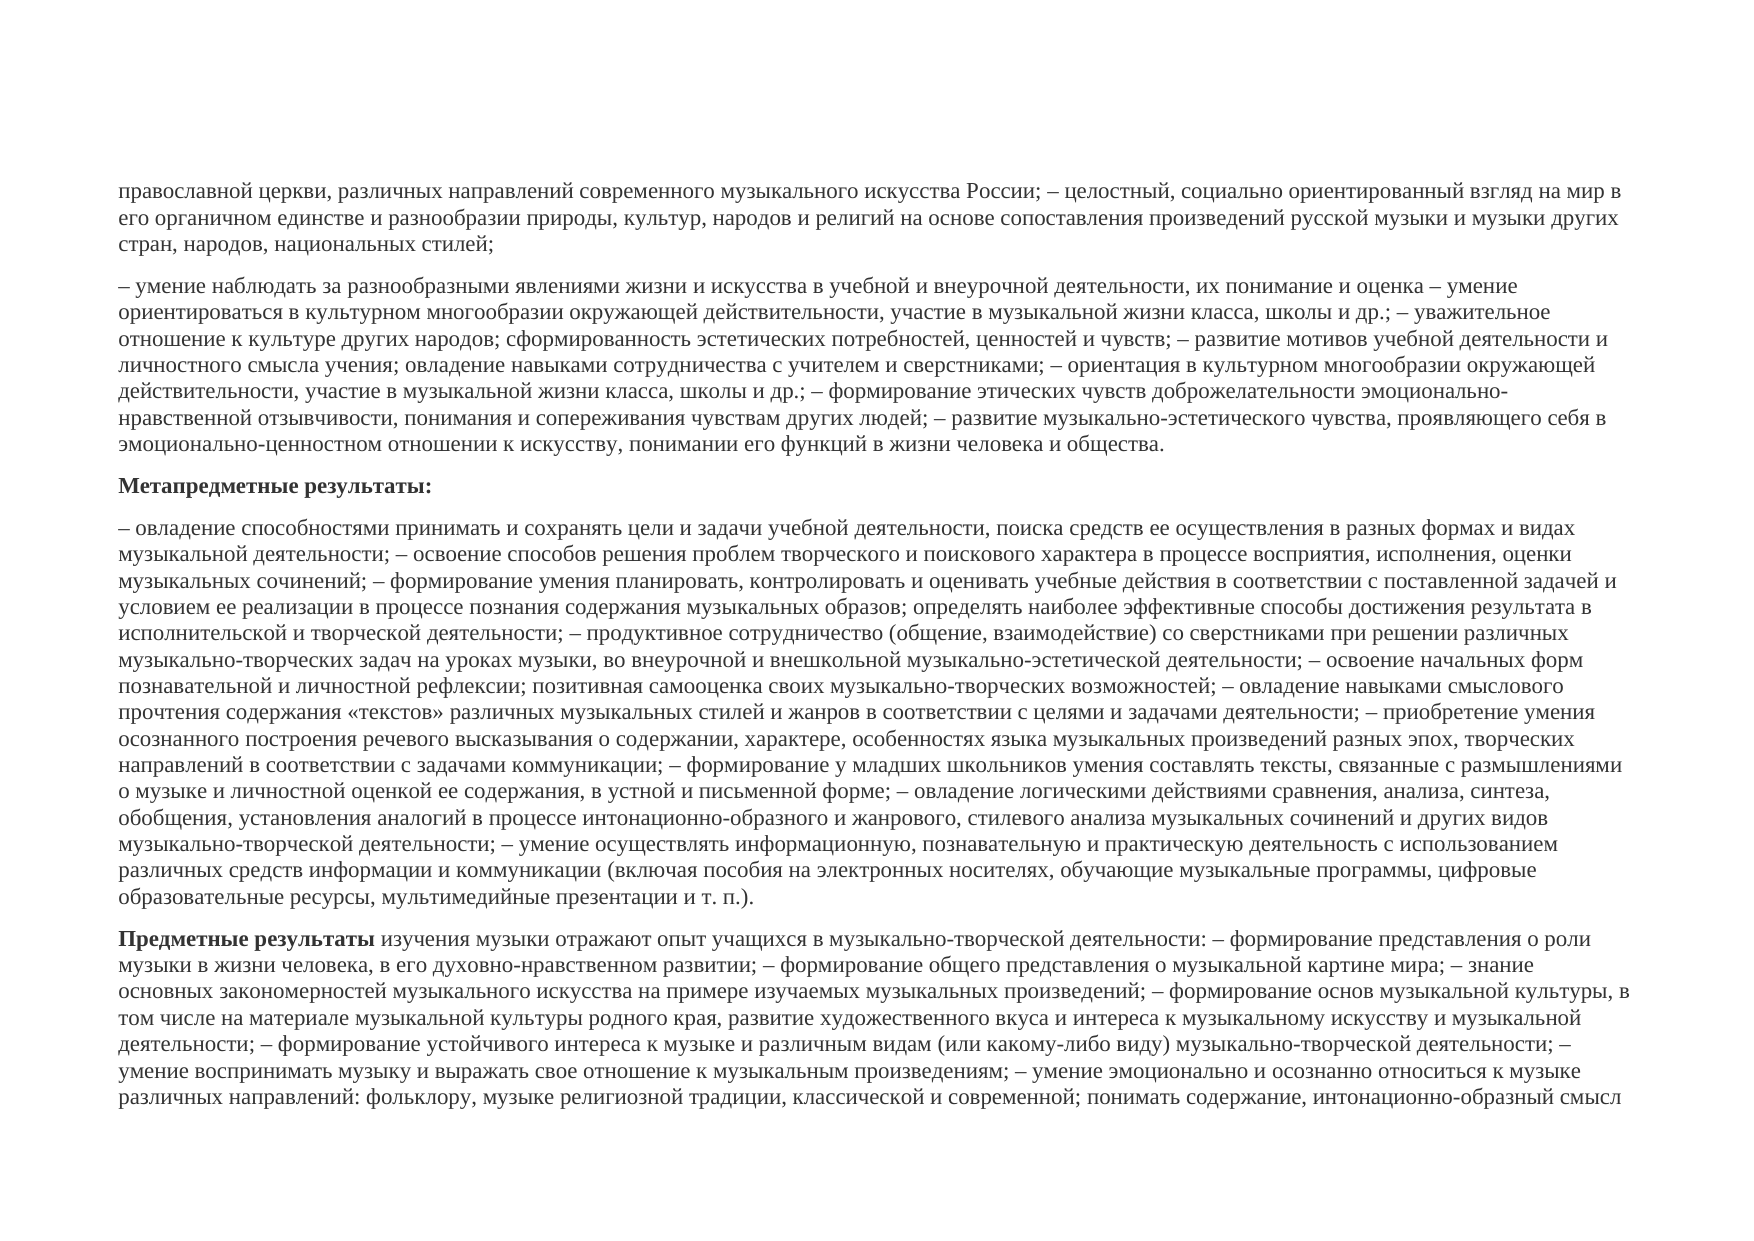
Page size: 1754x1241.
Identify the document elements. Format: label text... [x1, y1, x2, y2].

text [118, 177, 1636, 256]
text – овладение способностями принимать и сохранять цели и задачи учебной деятельности, поиска средств ее осуществления в разных формах и видах музыкальной деятельности; – освоение способов решения проблем творческого и поискового характера в процессе восприятия, исполнения, оценки музыкальных сочинений; – формирование умения планировать, контролировать и оценивать учебные действия в соответствии с поставленной задачей и условием ее реализации в процессе познания содержания музыкальных образов; определять наиболее эффективные способы достижения результата в исполнительской и творческой деятельности; – продуктивное сотрудничество (общение, взаимодействие) со сверстниками при решении различных музыкально-творческих задач на уроках музыки, во внеурочной и внешкольной музыкально-эстетической деятельности; – освоение начальных форм познавательной и личностной рефлексии; позитивная самооценка своих музыкально-творческих возможностей; – овладение навыками смыслового прочтения содержания «текстов» различных музыкальных стилей и жанров в соответствии с целями и задачами деятельности; – приобретение умения осознанного построения речевого высказывания о содержании, характере, особенностях языка музыкальных произведений разных эпох, творческих направлений в соответствии с задачами коммуникации; – формирование у младших школьников умения составлять тексты, связанные с размышлениями о музыке и личностной оценкой ее содержания, в устной и письменной форме; – овладение логическими действиями сравнения, анализа, синтеза, обобщения, установления аналогий в процессе интонационно-образного и жанрового, стилевого анализа музыкальных сочинений и других видов музыкально-творческой деятельности; – умение осуществлять информационную, познавательную и практическую деятельность с использованием различных средств информации и коммуникации (включая пособия на электронных носителях, обучающие музыкальные программы, цифровые образовательные ресурсы, мультимедийные презентации и т. п.). [118, 514, 1636, 909]
text Метапредметные результаты: [118, 472, 1636, 498]
text – умение наблюдать за разнообразными явлениями жизни и искусства в учебной и внеурочной деятельности, их понимание и оценка – умение ориентироваться в культурном многообразии окружающей действительности, участие в музыкальной жизни класса, школы и др.; – уважительное отношение к культуре других народов; сформированность эстетических потребностей, ценностей и чувств; – развитие мотивов учебной деятельности и личностного смысла учения; овладение навыками сотрудничества с учителем и сверстниками; – ориентация в культурном многообразии окружающей действительности, участие в музыкальной жизни класса, школы и др.; – формирование этических чувств доброжелательности эмоционально-нравственной отзывчивости, понимания и сопереживания чувствам других людей; – развитие музыкально-эстетического чувства, проявляющего себя в эмоционально-ценностном отношении к искусству, понимании его функций в жизни человека и общества. [118, 272, 1636, 456]
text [118, 925, 1636, 1109]
